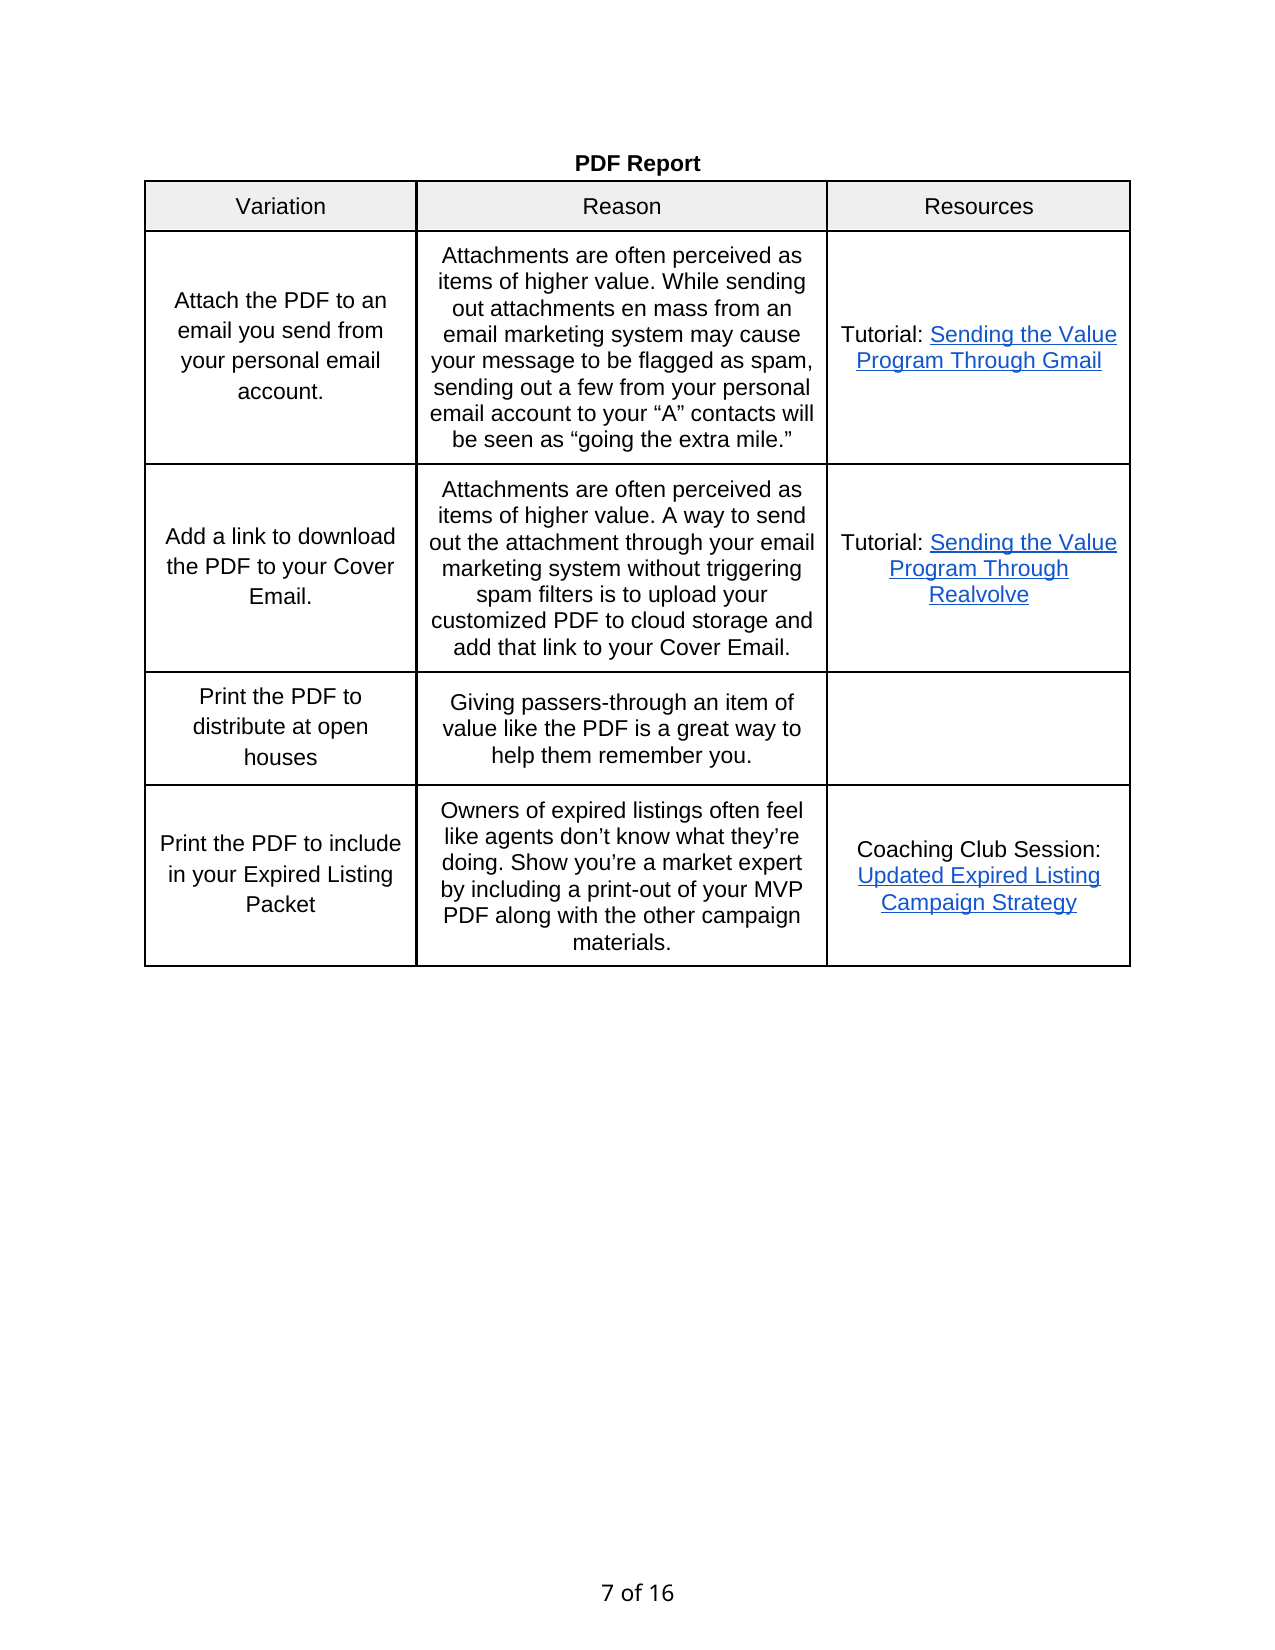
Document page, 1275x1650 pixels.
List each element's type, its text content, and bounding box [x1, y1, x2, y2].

table_cell Tutorial: Sending the Value Program Through Realvolve [828, 465, 1129, 671]
table_cell Giving passers-through an item of value like the PDF is a great way to help them remember you. [418, 673, 826, 784]
subtitle PDF Report [150, 150, 1125, 176]
table_cell Attach the PDF to an email you send from your personal email account. [146, 232, 415, 463]
table_header Reason [418, 182, 826, 229]
table_cell Tutorial: Sending the Value Program Through Gmail [828, 232, 1129, 463]
table_cell Attachments are often perceived as items of higher value. While sending out attachments en mass from an email marketing system may cause your message to be flagged as spam, sending out a few from your personal email account to your “A” contacts will be seen as “going the extra mile.” [418, 232, 826, 463]
table_cell Add a link to download the PDF to your Cover Email. [146, 465, 415, 671]
table_cell Coaching Club Session: Updated Expired Listing Campaign Strategy [828, 786, 1129, 965]
table_cell Attachments are often perceived as items of higher value. A way to send out the attachment through your email marketing system without triggering spam filters is to upload your customized PDF to cloud storage and add that link to your Cover Email. [418, 465, 826, 671]
table_cell Print the PDF to distribute at open houses [146, 673, 415, 784]
table_header Resources [828, 182, 1129, 229]
table_cell [828, 673, 1129, 784]
table_cell Print the PDF to include in your Expired Listing Packet [146, 786, 415, 965]
table_cell Owners of expired listings often feel like agents don’t know what they’re doing. Show you’re a market expert by including a print-out of your MVP PDF along with the other campaign materials. [418, 786, 826, 965]
table_header Variation [146, 182, 415, 229]
